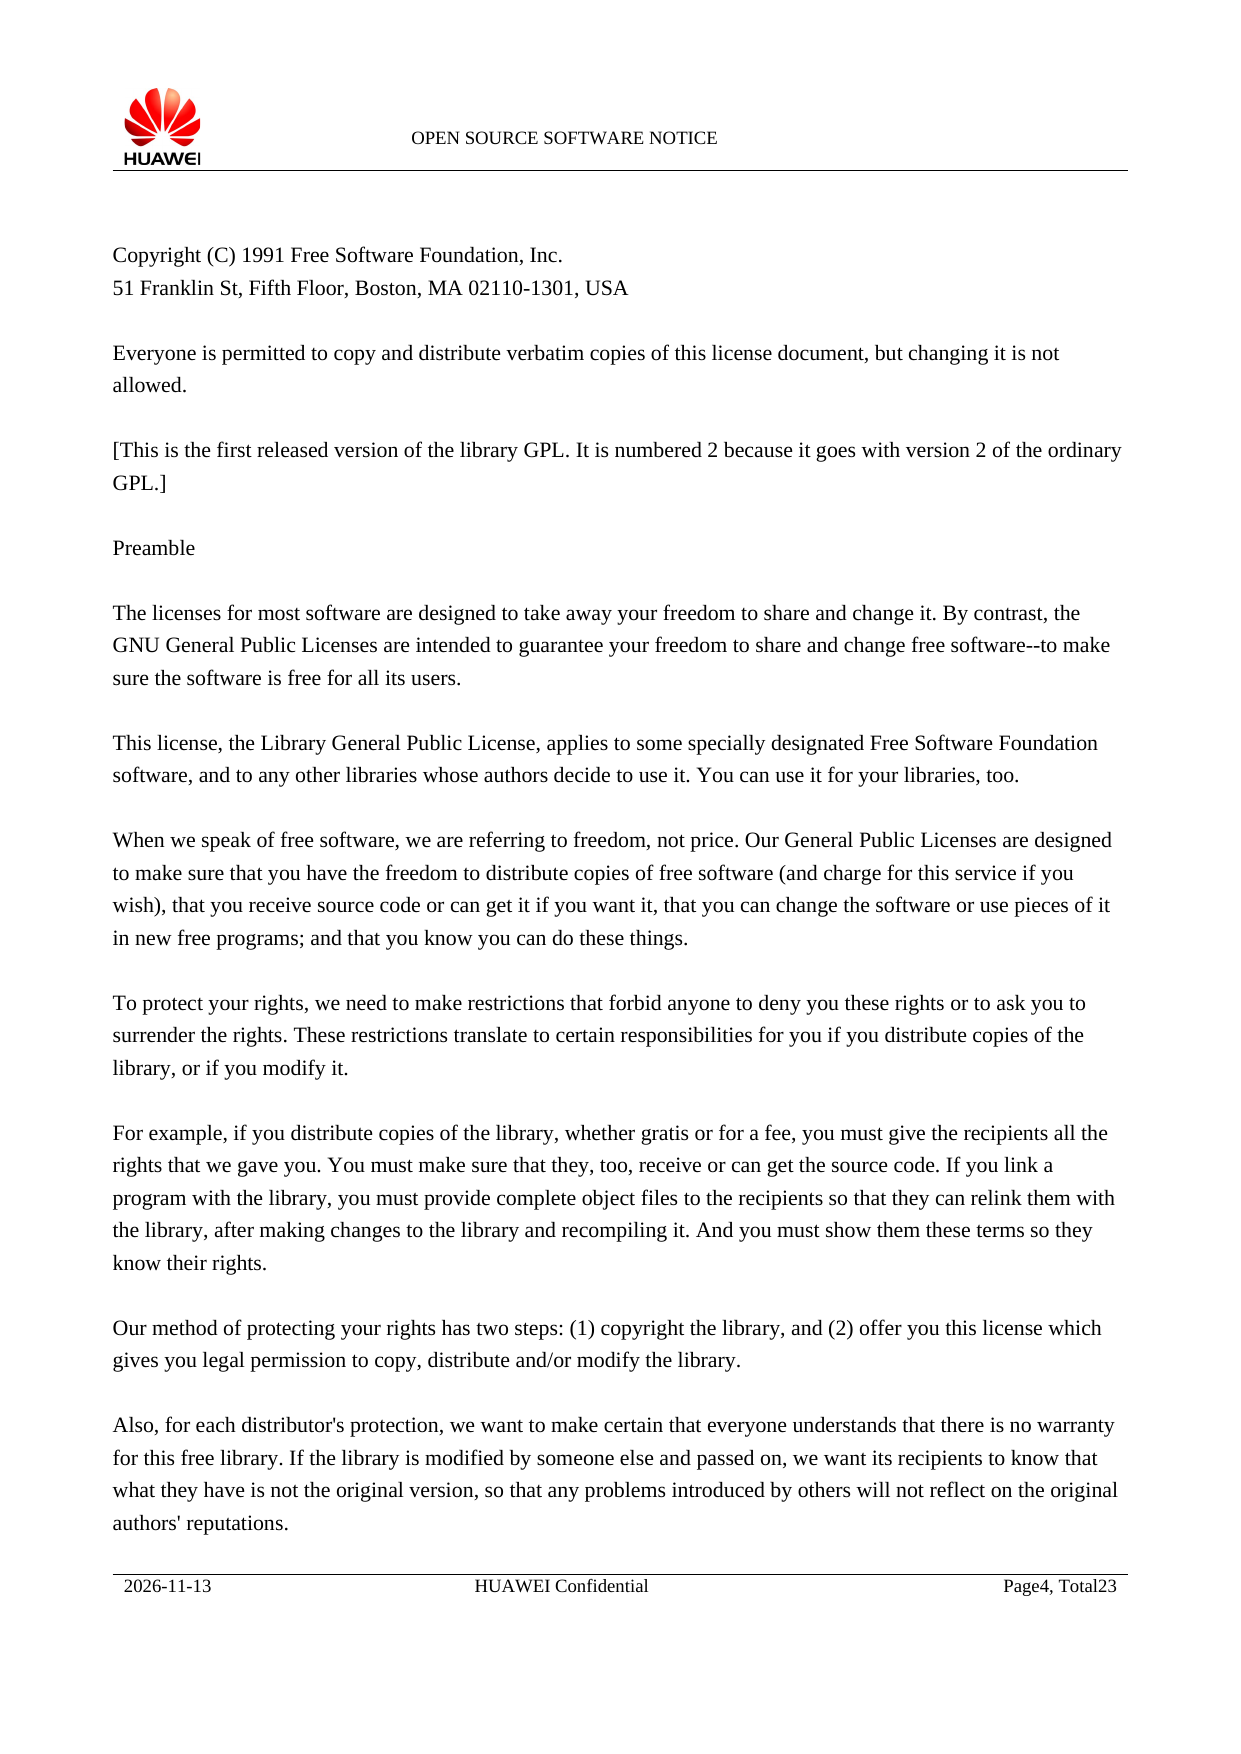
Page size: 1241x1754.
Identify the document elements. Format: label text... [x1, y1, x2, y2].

picture [124, 88, 201, 165]
